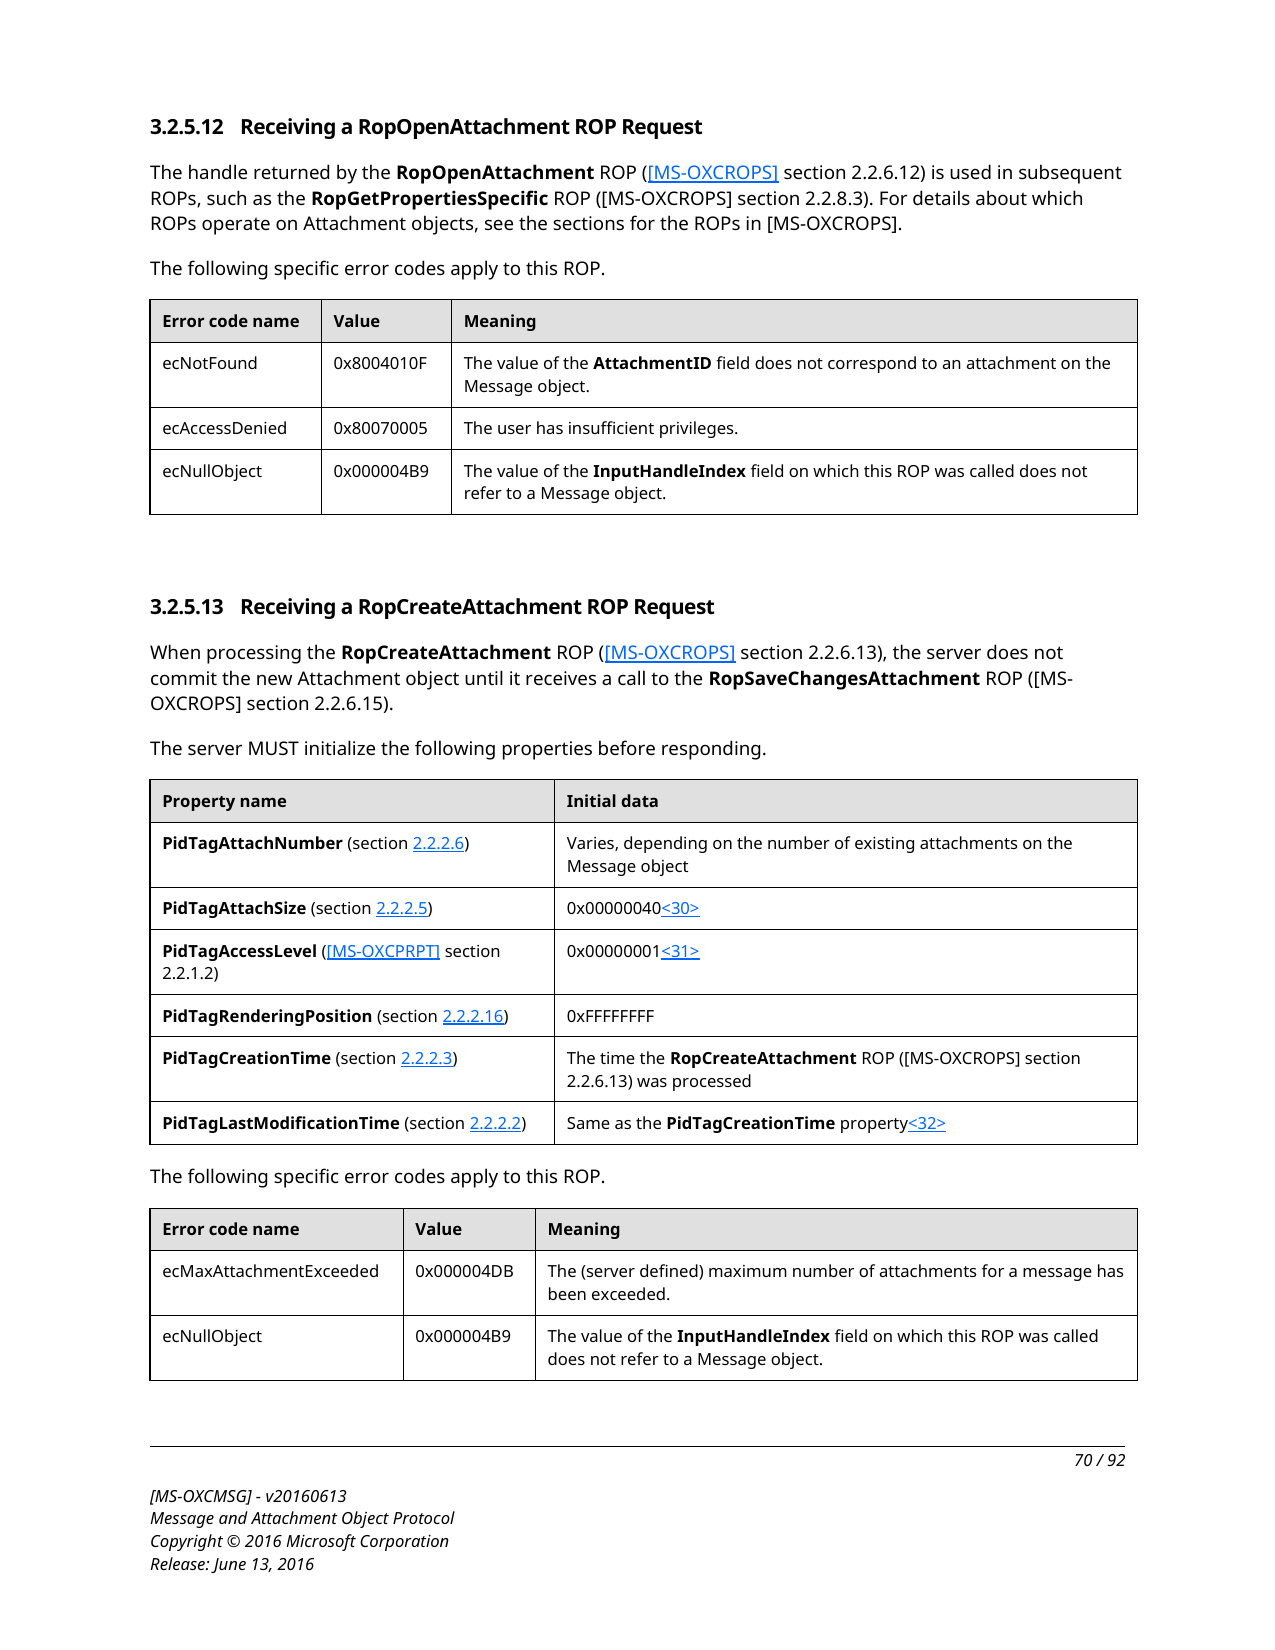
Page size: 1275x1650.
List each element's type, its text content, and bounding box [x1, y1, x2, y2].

subtitle Receiving a RopOpenAttachment ROP Request [150, 112, 1125, 141]
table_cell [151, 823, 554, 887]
subtitle Receiving a RopCreateAttachment ROP Request [150, 592, 1125, 621]
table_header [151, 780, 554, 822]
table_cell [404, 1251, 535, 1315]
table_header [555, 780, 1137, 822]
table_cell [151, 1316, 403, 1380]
text The following specific error codes apply to this ROP. [150, 255, 1125, 281]
text The server MUST initialize the following properties before responding. [150, 735, 1125, 761]
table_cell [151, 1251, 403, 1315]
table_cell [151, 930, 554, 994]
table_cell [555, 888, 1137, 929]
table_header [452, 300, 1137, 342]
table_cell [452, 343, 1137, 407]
text The following specific error codes apply to this ROP. [150, 1163, 1125, 1189]
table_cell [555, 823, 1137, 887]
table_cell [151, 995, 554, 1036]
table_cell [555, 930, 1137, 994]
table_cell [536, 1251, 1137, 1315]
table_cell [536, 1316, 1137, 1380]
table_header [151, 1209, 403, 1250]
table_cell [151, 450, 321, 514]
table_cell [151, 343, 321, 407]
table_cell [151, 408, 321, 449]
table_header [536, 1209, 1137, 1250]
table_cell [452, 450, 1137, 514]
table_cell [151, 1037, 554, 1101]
text The handle returned by the RopOpenAttachment ROP ([MS-OXCROPS] section 2.2.6.12) is used in subsequent ROPs, such as the RopGetPropertiesSpecific ROP ([MS-OXCROPS] section 2.2.8.3). For details about which ROPs operate on Attachment objects, see the sections for the ROPs in [MS-OXCROPS]. [150, 160, 1125, 236]
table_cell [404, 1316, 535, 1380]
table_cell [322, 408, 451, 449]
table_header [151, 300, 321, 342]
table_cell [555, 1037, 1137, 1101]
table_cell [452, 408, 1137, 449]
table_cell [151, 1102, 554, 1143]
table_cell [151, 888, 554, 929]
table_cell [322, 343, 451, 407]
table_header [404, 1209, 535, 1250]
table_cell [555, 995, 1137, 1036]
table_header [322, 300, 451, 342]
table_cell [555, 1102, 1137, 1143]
text When processing the RopCreateAttachment ROP ([MS-OXCROPS] section 2.2.6.13), the server does not commit the new Attachment object until it receives a call to the RopSaveChangesAttachment ROP ([MS-OXCROPS] section 2.2.6.15). [150, 640, 1125, 716]
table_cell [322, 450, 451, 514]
